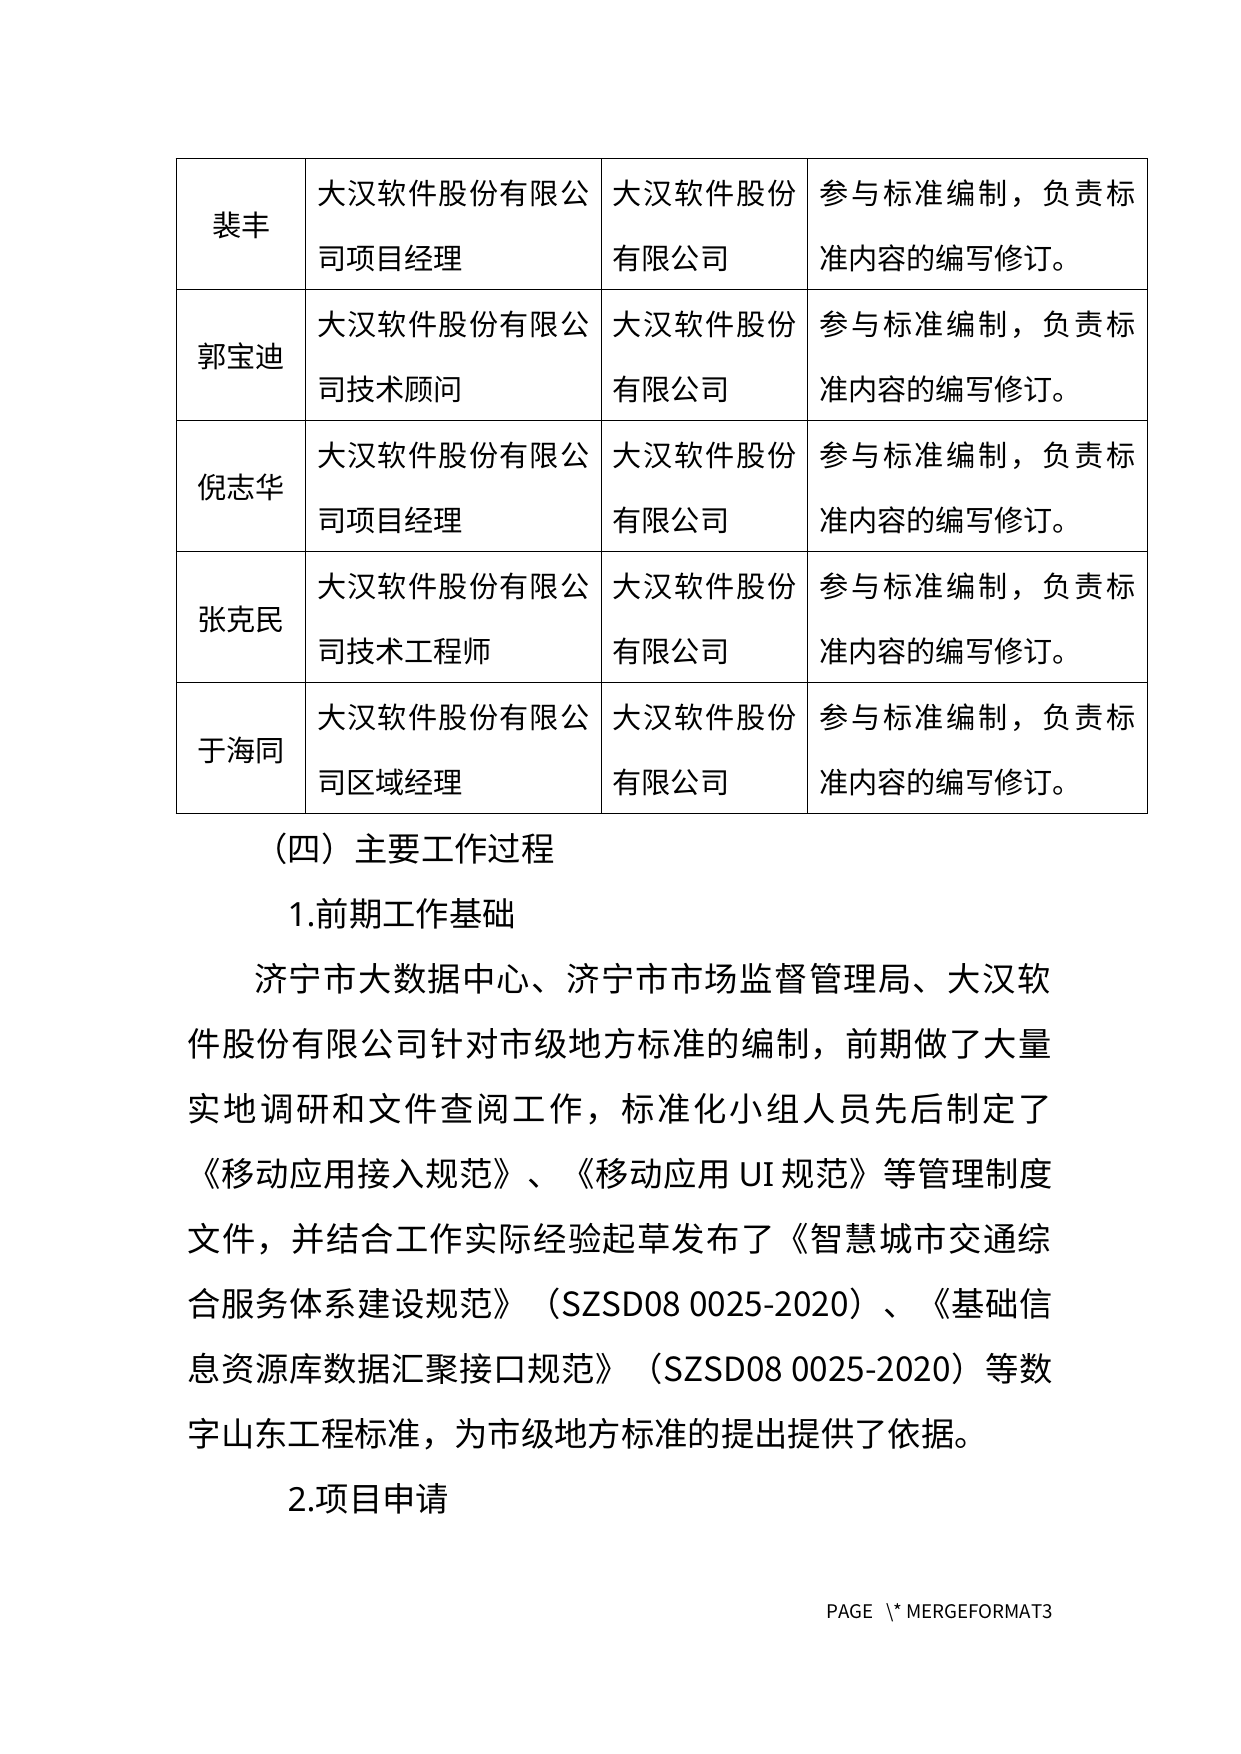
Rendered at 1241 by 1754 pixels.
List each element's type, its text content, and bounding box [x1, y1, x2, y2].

table_cell 大汉软件股份有限公司 [602, 552, 807, 682]
table_cell 大汉软件股份有限公司技术工程师 [306, 552, 601, 682]
text 济宁市大数据中心、济宁市市场监督管理局、大汉软件股份有限公司针对市级地方标准的编制，前期做了大量实地调研和文件查阅工作，标准化小组人员先后制定了《移动应用接入规范》、《移动应用UI规范》等管理制度文件，并结合工作实际经验起草发布了《智慧城市交通综合服务体系建设规范》（SZSD08 0025-2020）、《基础信息资源库数据汇聚接口规范》（SZSD08 0025-2020）等数字山东工程标准，为市级地方标准的提出提供了依据。 [187, 944, 1053, 1464]
table_cell 大汉软件股份有限公司项目经理 [306, 159, 601, 289]
table_cell 参与标准编制，负责标准内容的编写修订。 [808, 290, 1147, 420]
table_cell 于海同 [177, 683, 305, 813]
text 1.前期工作基础 [187, 879, 1053, 944]
table_cell 参与标准编制，负责标准内容的编写修订。 [808, 159, 1147, 289]
table_cell 大汉软件股份有限公司技术顾问 [306, 290, 601, 420]
text 2.项目申请 [187, 1464, 1053, 1529]
table_cell 大汉软件股份有限公司 [602, 683, 807, 813]
table_cell 裴丰 [177, 159, 305, 289]
table_cell 倪志华 [177, 421, 305, 551]
table_cell 参与标准编制，负责标准内容的编写修订。 [808, 552, 1147, 682]
table_cell 大汉软件股份有限公司 [602, 290, 807, 420]
table_cell 参与标准编制，负责标准内容的编写修订。 [808, 421, 1147, 551]
table_cell 郭宝迪 [177, 290, 305, 420]
table_cell 张克民 [177, 552, 305, 682]
table_cell 大汉软件股份有限公司区域经理 [306, 683, 601, 813]
table_cell 大汉软件股份有限公司 [602, 421, 807, 551]
text （四）主要工作过程 [187, 814, 1053, 879]
table_cell 参与标准编制，负责标准内容的编写修订。 [808, 683, 1147, 813]
table_cell 大汉软件股份有限公司项目经理 [306, 421, 601, 551]
table_cell 大汉软件股份有限公司 [602, 159, 807, 289]
